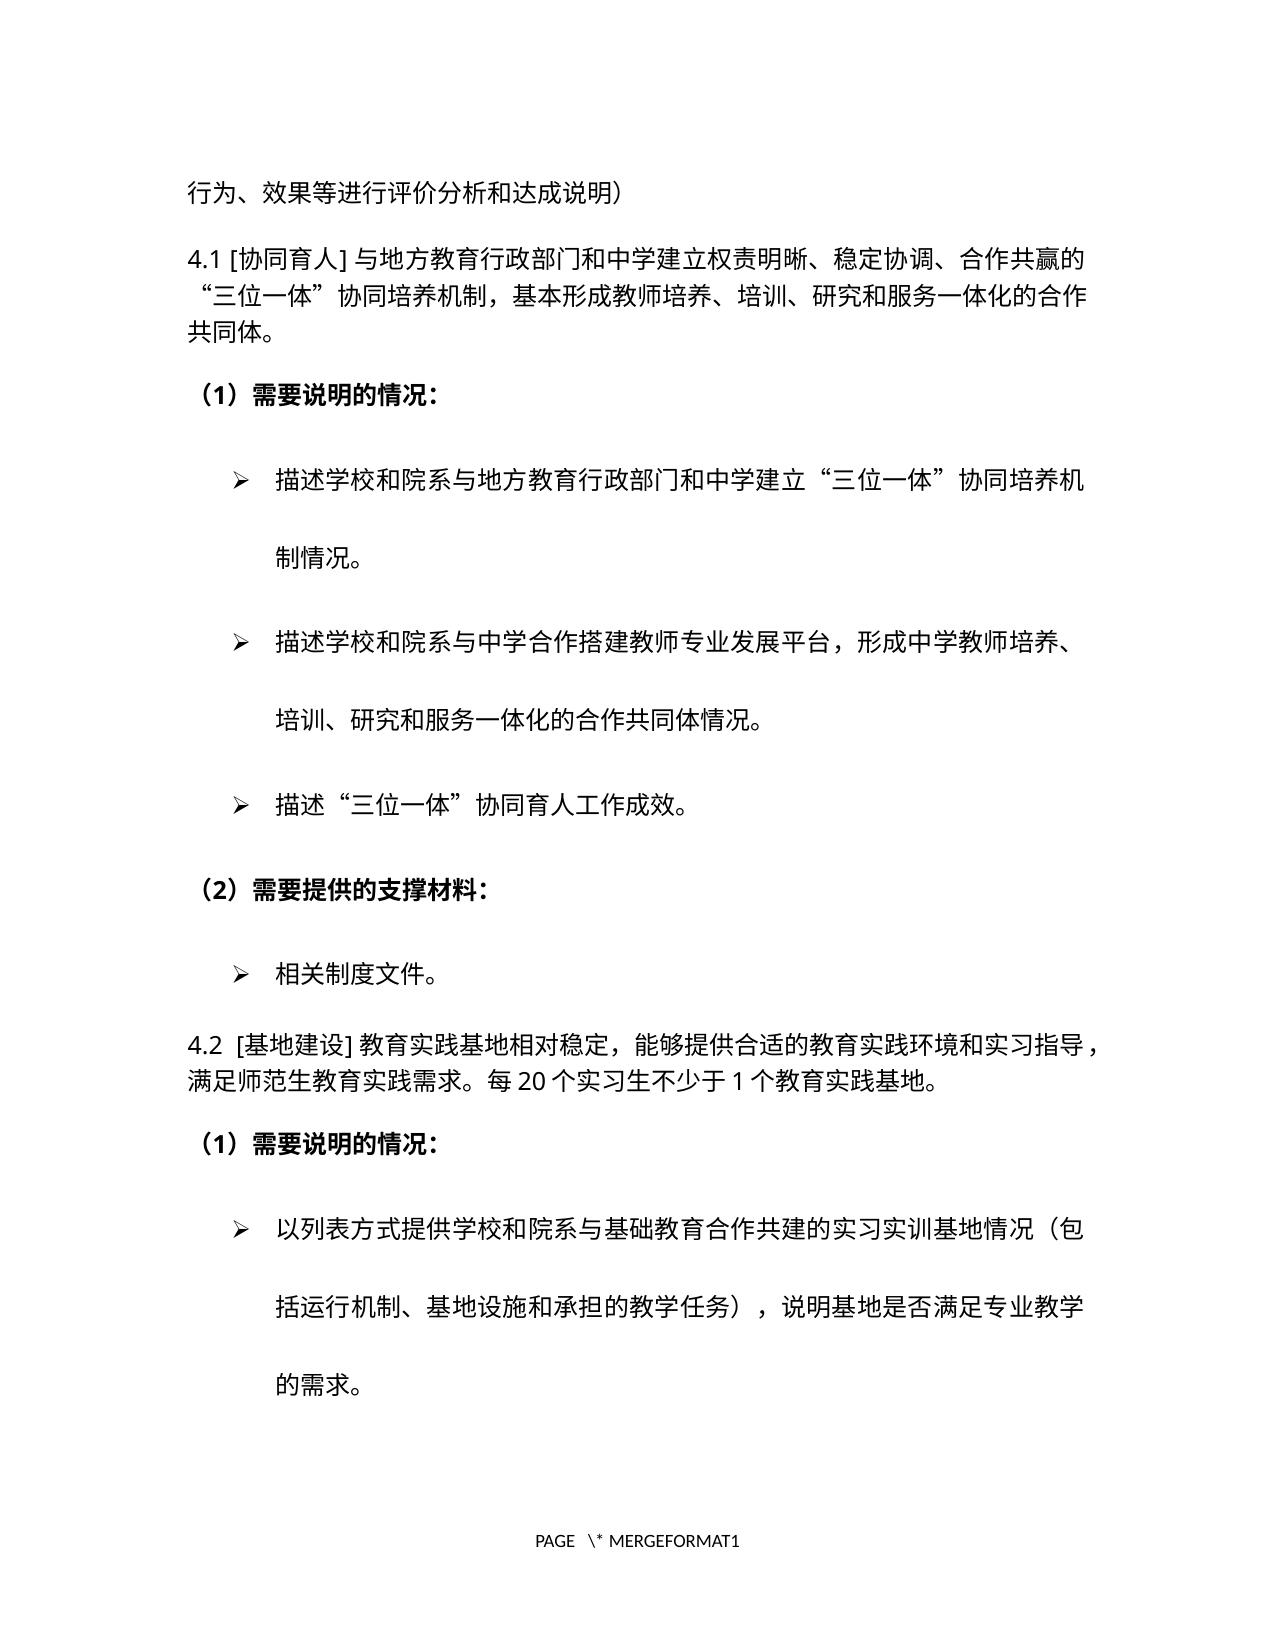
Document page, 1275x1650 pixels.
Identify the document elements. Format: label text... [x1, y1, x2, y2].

list 描述学校和院系与地方教育行政部门和中学建立“三位一体”协同培养机制情况。 [231, 446, 1087, 589]
text 4.1 [协同育人] 与地方教育行政部门和中学建立权责明晰、稳定协调、合作共赢的“三位一体”协同培养机制，基本形成教师培养、培训、研究和服务一体化的合作共同体。 [187, 240, 1087, 349]
text （2）需要提供的支撑材料： [187, 856, 1087, 921]
text 4.2 [基地建设] 教育实践基地相对稳定，能够提供合适的教育实践环境和实习指导，满足师范生教育实践需求。每20个实习生不少于1个教育实践基地。 [187, 1025, 1087, 1098]
text （1）需要说明的情况： [187, 1110, 1087, 1175]
list 相关制度文件。 [231, 941, 1087, 1006]
list 以列表方式提供学校和院系与基础教育合作共建的实习实训基地情况（包括运行机制、基地设施和承担的教学任务），说明基地是否满足专业教学的需求。 [231, 1195, 1087, 1416]
list 描述“三位一体”协同育人工作成效。 [231, 771, 1087, 836]
text （1）需要说明的情况： [187, 361, 1087, 426]
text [187, 159, 1087, 224]
list 描述学校和院系与中学合作搭建教师专业发展平台，形成中学教师培养、培训、研究和服务一体化的合作共同体情况。 [231, 608, 1087, 751]
